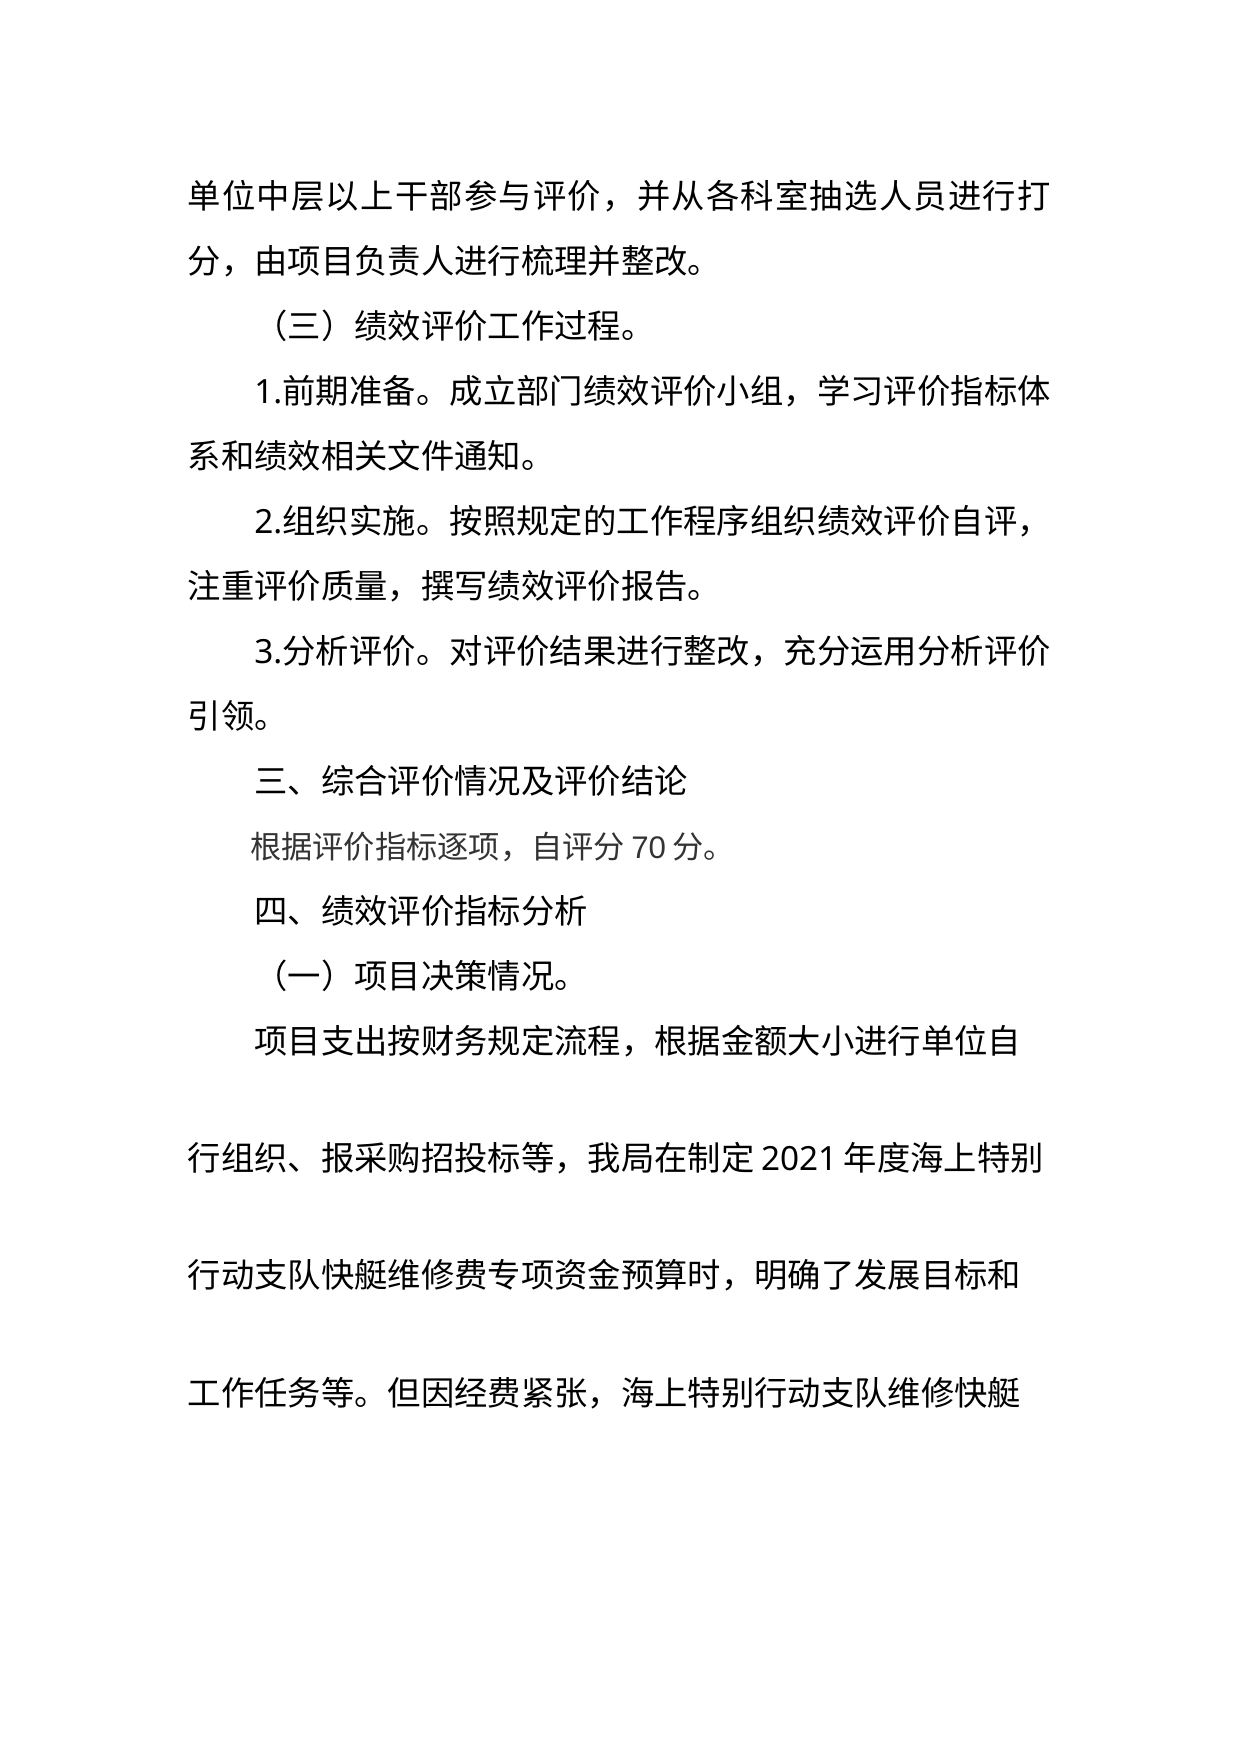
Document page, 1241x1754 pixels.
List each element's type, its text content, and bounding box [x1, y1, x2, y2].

text （一）项目决策情况。 [187, 942, 1053, 1007]
text 2.组织实施。按照规定的工作程序组织绩效评价自评，注重评价质量，撰写绩效评价报告。 [187, 487, 1053, 617]
text 三、综合评价情况及评价结论 [187, 747, 1053, 812]
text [187, 1007, 1053, 1423]
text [187, 162, 1053, 292]
text 四、绩效评价指标分析 [187, 877, 1053, 942]
text 1.前期准备。成立部门绩效评价小组，学习评价指标体系和绩效相关文件通知。 [187, 357, 1053, 487]
text 根据评价指标逐项，自评分70分。 [187, 812, 1053, 877]
text 3.分析评价。对评价结果进行整改，充分运用分析评价引领。 [187, 617, 1053, 747]
text （三）绩效评价工作过程。 [187, 292, 1053, 357]
